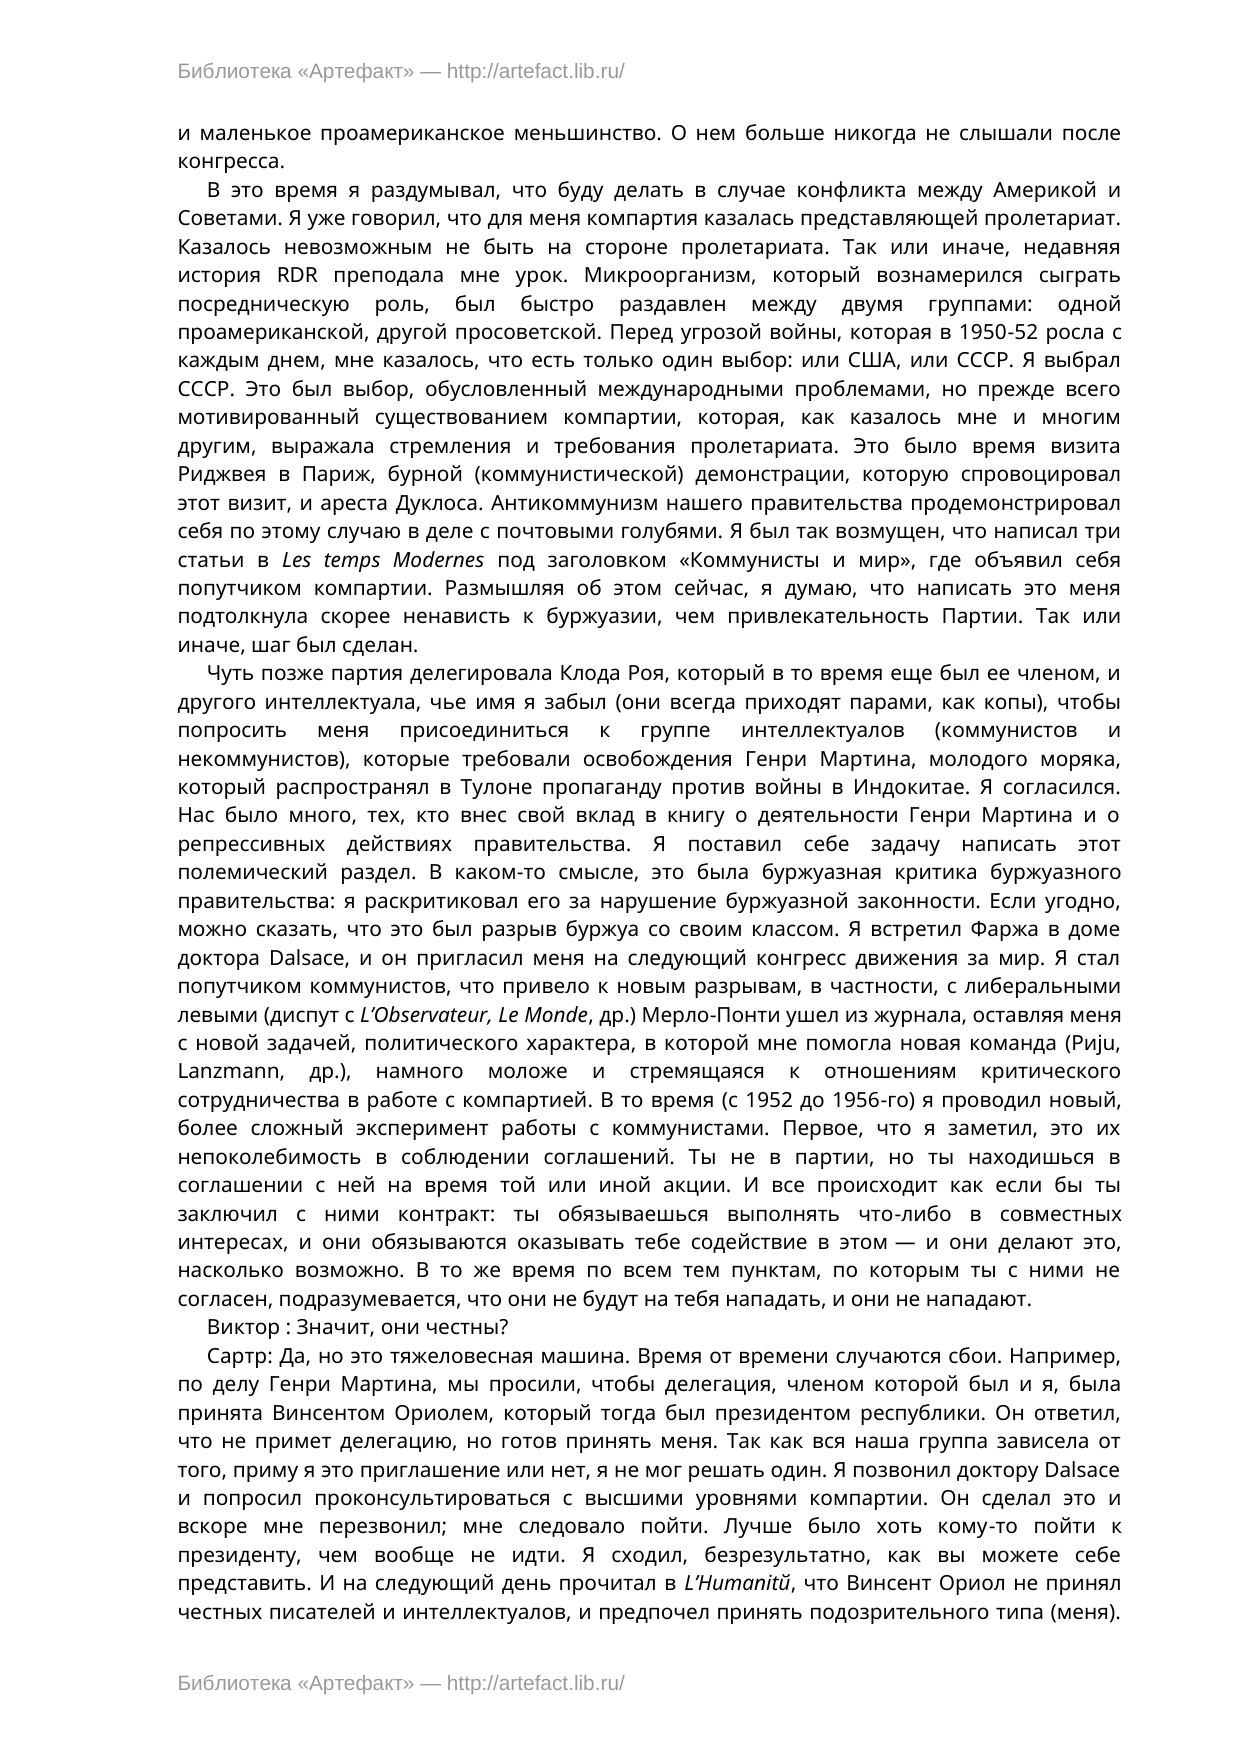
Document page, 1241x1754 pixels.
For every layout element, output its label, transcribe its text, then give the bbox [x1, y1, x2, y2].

text В это время я раздумывал, что буду делать в случае конфликта между Америкой и Советами. Я уже говорил, что для меня компартия казалась представляющей пролетариат. Казалось невозможным не быть на стороне пролетариата. Так или иначе, недавняя история RDR преподала мне урок. Микроорганизм, который вознамерился сыграть посредническую роль, был быстро раздавлен между двумя группами: одной проамериканской, другой просоветской. Перед угрозой войны, которая в 1950-52 росла с каждым днем, мне казалось, что есть только один выбор: или США, или СССР. Я выбрал СССР. Это был выбор, обусловленный международными проблемами, но прежде всего мотивированный существованием компартии, которая, как казалось мне и многим другим, выражала стремления и требования пролетариата. Это было время визита Риджвея в Париж, бурной (коммунистической) демонстрации, которую спровоцировал этот визит, и ареста Дуклоса. Антикоммунизм нашего правительства продемонстрировал себя по этому случаю в деле с почтовыми голубями. Я был так возмущен, что написал три статьи в Les temps Modernes под заголовком «Коммунисты и мир», где объявил себя попутчиком компартии. Размышляя об этом сейчас, я думаю, что написать это меня подтолкнула скорее ненависть к буржуазии, чем привлекательность Партии. Так или иначе, шаг был сделан. [177, 175, 1122, 658]
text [177, 118, 1122, 175]
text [177, 1341, 1122, 1625]
text Чуть позже партия делегировала Клода Роя, который в то время еще был ее членом, и другого интеллектуала, чье имя я забыл (они всегда приходят парами, как копы), чтобы попросить меня присоединиться к группе интеллектуалов (коммунистов и некоммунистов), которые требовали освобождения Генри Мартина, молодого моряка, который распространял в Тулоне пропаганду против войны в Индокитае. Я согласился. Нас было много, тех, кто внес свой вклад в книгу о деятельности Генри Мартина и о репрессивных действиях правительства. Я поставил себе задачу написать этот полемический раздел. В каком-то смысле, это была буржуазная критика буржуазного правительства: я раскритиковал его за нарушение буржуазной законности. Если угодно, можно сказать, что это был разрыв буржуа со своим классом. Я встретил Фаржа в доме доктора Dalsace, и он пригласил меня на следующий конгресс движения за мир. Я стал попутчиком коммунистов, что привело к новым разрывам, в частности, с либеральными левыми (диспут с L’Observateur, Le Monde, др.) Мерло-Понти ушел из журнала, оставляя меня с новой задачей, политического характера, в которой мне помогла новая команда (Pиju, Lanzmann, др.), намного моложе и стремящаяся к отношениям критического сотрудничества в работе с компартией. В то время (с 1952 до 1956-го) я проводил новый, более сложный эксперимент работы с коммунистами. Первое, что я заметил, это их непоколебимость в соблюдении соглашений. Ты не в партии, но ты находишься в соглашении с ней на время той или иной акции. И все происходит как если бы ты заключил с ними контракт: ты обязываешься выполнять что-либо в совместных интересах, и они обязываются оказывать тебе содействие в этом — и они делают это, насколько возможно. В то же время по всем тем пунктам, по которым ты с ними не согласен, подразумевается, что они не будут на тебя нападать, и они не нападают. [177, 658, 1122, 1312]
text Виктор : Значит, они честны? [177, 1312, 1122, 1341]
